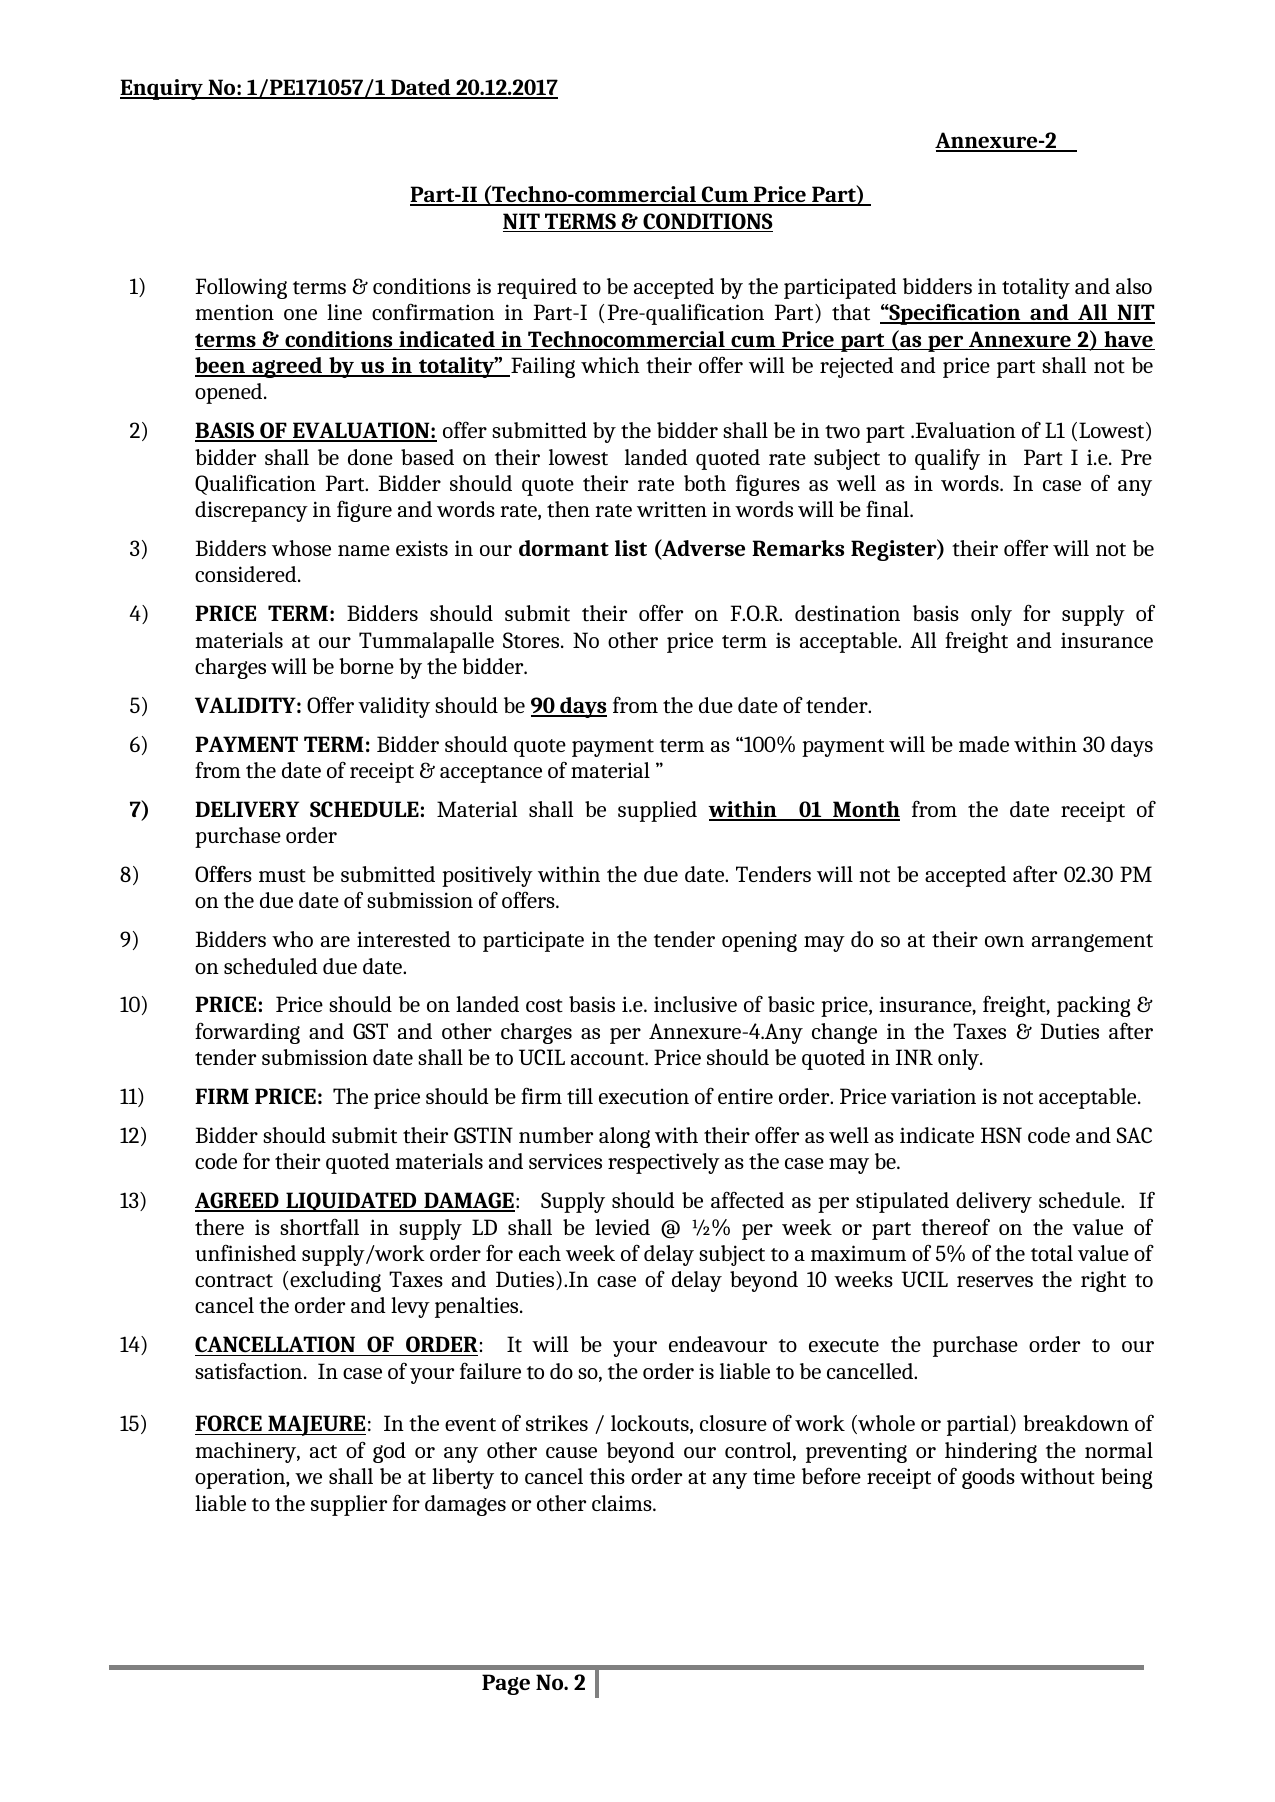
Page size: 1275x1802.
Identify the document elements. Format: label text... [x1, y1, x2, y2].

list AGREED LIQUIDATED DAMAGE: Supply should be affected as per stipulated delivery schedule. If there is shortfall in supply LD shall be levied @ ½% per week or part thereof on the value of unfinished supply/work order for each week of delay subject to a maximum of 5% of the total value of contract (excluding Taxes and Duties).In case of delay beyond 10 weeks UCIL reserves the right to cancel the order and levy penalties. [120, 1188, 1155, 1320]
list PAYMENT TERM: Bidder should quote payment term as “100% payment will be made within 30 days from the date of receipt & acceptance of material ” [129, 731, 1155, 784]
text Part-II (Techno-commercial Cum Price Part) [120, 182, 1155, 208]
list Bidders who are interested to participate in the tender opening may do so at their own arrangement on scheduled due date. [120, 927, 1155, 980]
list FIRM PRICE: The price should be firm till execution of entire order. Price variation is not acceptable. [120, 1084, 1155, 1110]
list FORCE MAJEURE: In the event of strikes / lockouts, closure of work (whole or partial) breakdown of machinery, act of god or any other cause beyond our control, preventing or hindering the normal operation, we shall be at liberty to cancel this order at any time before receipt of goods without being liable to the supplier for damages or other claims. [120, 1411, 1155, 1517]
list Offers must be submitted positively within the due date. Tenders will not be accepted after 02.30 PM on the due date of submission of offers. [120, 862, 1155, 914]
list BASIS OF EVALUATION: offer submitted by the bidder shall be in two part .Evaluation of L1 (Lowest) bidder shall be done based on their lowest landed quoted rate subject to qualify in Part I i.e. Pre Qualification Part. Bidder should quote their rate both figures as well as in words. In case of any discrepancy in figure and words rate, then rate written in words will be final. [129, 418, 1155, 523]
list Bidders whose name exists in our dormant list (Adverse Remarks Register) their offer will not be considered. [129, 536, 1155, 588]
text NIT TERMS & CONDITIONS [120, 208, 1155, 235]
list PRICE TERM: Bidders should submit their offer on F.O.R. destination basis only for supply of materials at our Tummalapalle Stores. No other price term is acceptable. All freight and insurance charges will be borne by the bidder. [129, 601, 1155, 680]
list VALIDITY: Offer validity should be 90 days from the due date of tender. [129, 693, 1155, 719]
list DELIVERY SCHEDULE: Material shall be supplied within 01 Month from the date receipt of purchase order [129, 797, 1155, 849]
list Following terms & conditions is required to be accepted by the participated bidders in totality and also mention one line confirmation in Part-I (Pre-qualification Part) that “Specification and All NIT terms & conditions indicated in Technocommercial cum Price part (as per Annexure 2) have been agreed by us in totality” Failing which their offer will be rejected and price part shall not be opened. [129, 274, 1155, 405]
list PRICE: Price should be on landed cost basis i.e. inclusive of basic price, insurance, freight, packing & forwarding and GST and other charges as per Annexure-4.Any change in the Taxes & Duties after tender submission date shall be to UCIL account. Price should be quoted in INR only. [120, 992, 1155, 1071]
text Annexure-2 [870, 128, 1155, 154]
list CANCELLATION OF ORDER: It will be your endeavour to execute the purchase order to our satisfaction. In case of your failure to do so, the order is liable to be cancelled. [120, 1332, 1155, 1385]
list Bidder should submit their GSTIN number along with their offer as well as indicate HSN code and SAC code for their quoted materials and services respectively as the case may be. [120, 1123, 1155, 1175]
